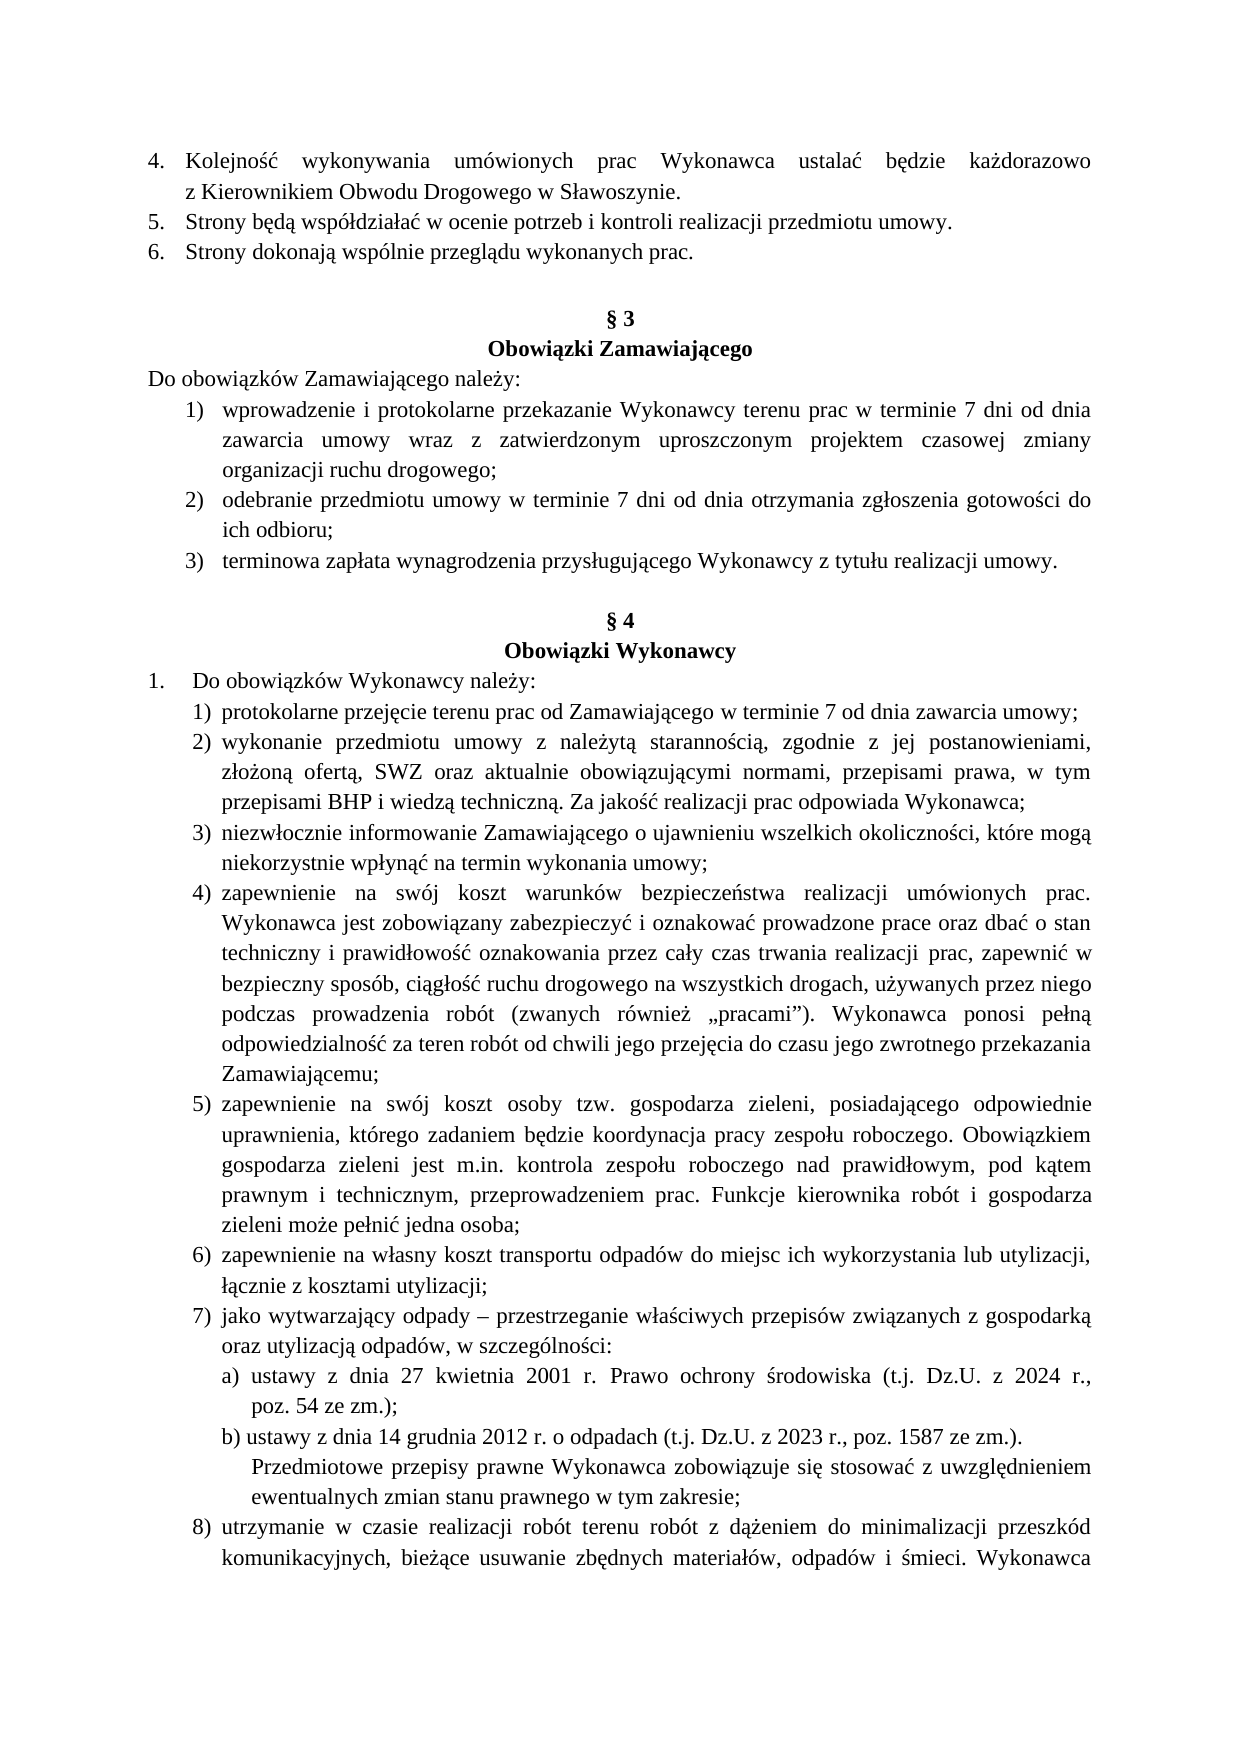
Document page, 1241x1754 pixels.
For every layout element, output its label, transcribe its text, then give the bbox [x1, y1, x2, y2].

list wprowadzenie i protokolarne przekazanie Wykonawcy terenu prac w terminie 7 dni od dnia zawarcia umowy wraz z zatwierdzonym uproszczonym projektem czasowej zmiany organizacji ruchu drogowego; [185, 396, 1093, 482]
list protokolarne przejęcie terenu prac od Zamawiającego w terminie 7 od dnia zawarcia umowy; [192, 698, 1093, 724]
list zapewnienie na własny koszt transportu odpadów do miejsc ich wykorzystania lub utylizacji, łącznie z kosztami utylizacji; [192, 1241, 1093, 1298]
list zapewnienie na swój koszt warunków bezpieczeństwa realizacji umówionych prac. Wykonawca jest zobowiązany zabezpieczyć i oznakować prowadzone prace oraz dbać o stan techniczny i prawidłowość oznakowania przez cały czas trwania realizacji prac, zapewnić w bezpieczny sposób, ciągłość ruchu drogowego na wszystkich drogach, używanych przez niego podczas prowadzenia robót (zwanych również „pracami”). Wykonawca ponosi pełną odpowiedzialność za teren robót od chwili jego przejęcia do czasu jego zwrotnego przekazania Zamawiającemu; [192, 879, 1093, 1087]
text b) ustawy z dnia 14 grudnia 2012 r. o odpadach (t.j. Dz.U. z 2023 r., poz. 1587 ze zm.). [221, 1423, 1093, 1449]
list jako wytwarzający odpady – przestrzeganie właściwych przepisów związanych z gospodarką oraz utylizacją odpadów, w szczególności: [192, 1302, 1093, 1358]
text Obowiązki Wykonawcy [148, 637, 1093, 664]
list Do obowiązków Wykonawcy należy: [148, 667, 1093, 694]
list terminowa zapłata wynagrodzenia przysługującego Wykonawcy z tytułu realizacji umowy. [185, 547, 1093, 573]
text Obowiązki Zamawiającego [148, 335, 1093, 362]
list Strony będą współdziałać w ocenie potrzeb i kontroli realizacji przedmiotu umowy. [148, 208, 1093, 234]
text a) ustawy z dnia 27 kwietnia 2001 r. Prawo ochrony środowiska (t.j. Dz.U. z 2024 r., poz. 54 ze zm.); [221, 1362, 1093, 1419]
list niezwłocznie informowanie Zamawiającego o ujawnieniu wszelkich okoliczności, które mogą niekorzystnie wpłynąć na termin wykonania umowy; [192, 818, 1093, 875]
list zapewnienie na swój koszt osoby tzw. gospodarza zieleni, posiadającego odpowiednie uprawnienia, którego zadaniem będzie koordynacja pracy zespołu roboczego. Obowiązkiem gospodarza zieleni jest m.in. kontrola zespołu roboczego nad prawidłowym, pod kątem prawnym i technicznym, przeprowadzeniem prac. Funkcje kierownika robót i gospodarza zieleni może pełnić jedna osoba; [192, 1090, 1093, 1238]
text Do obowiązków Zamawiającego należy: [148, 365, 1093, 392]
text Przedmiotowe przepisy prawne Wykonawca zobowiązuje się stosować z uwzględnieniem ewentualnych zmian stanu prawnego w tym zakresie; [251, 1453, 1093, 1509]
text § 3 [148, 305, 1093, 331]
text § 4 [148, 607, 1093, 633]
list Kolejność wykonywania umówionych prac Wykonawca ustalać będzie każdorazowo z Kierownikiem Obwodu Drogowego w Sławoszynie. [148, 148, 1093, 204]
list odebranie przedmiotu umowy w terminie 7 dni od dnia otrzymania zgłoszenia gotowości do ich odbioru; [185, 486, 1093, 543]
list wykonanie przedmiotu umowy z należytą starannością, zgodnie z jej postanowieniami, złożoną ofertą, SWZ oraz aktualnie obowiązującymi normami, przepisami prawa, w tym przepisami BHP i wiedzą techniczną. Za jakość realizacji prac odpowiada Wykonawca; [192, 728, 1093, 815]
list Strony dokonają wspólnie przeglądu wykonanych prac. [148, 238, 1093, 264]
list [192, 1513, 1093, 1570]
